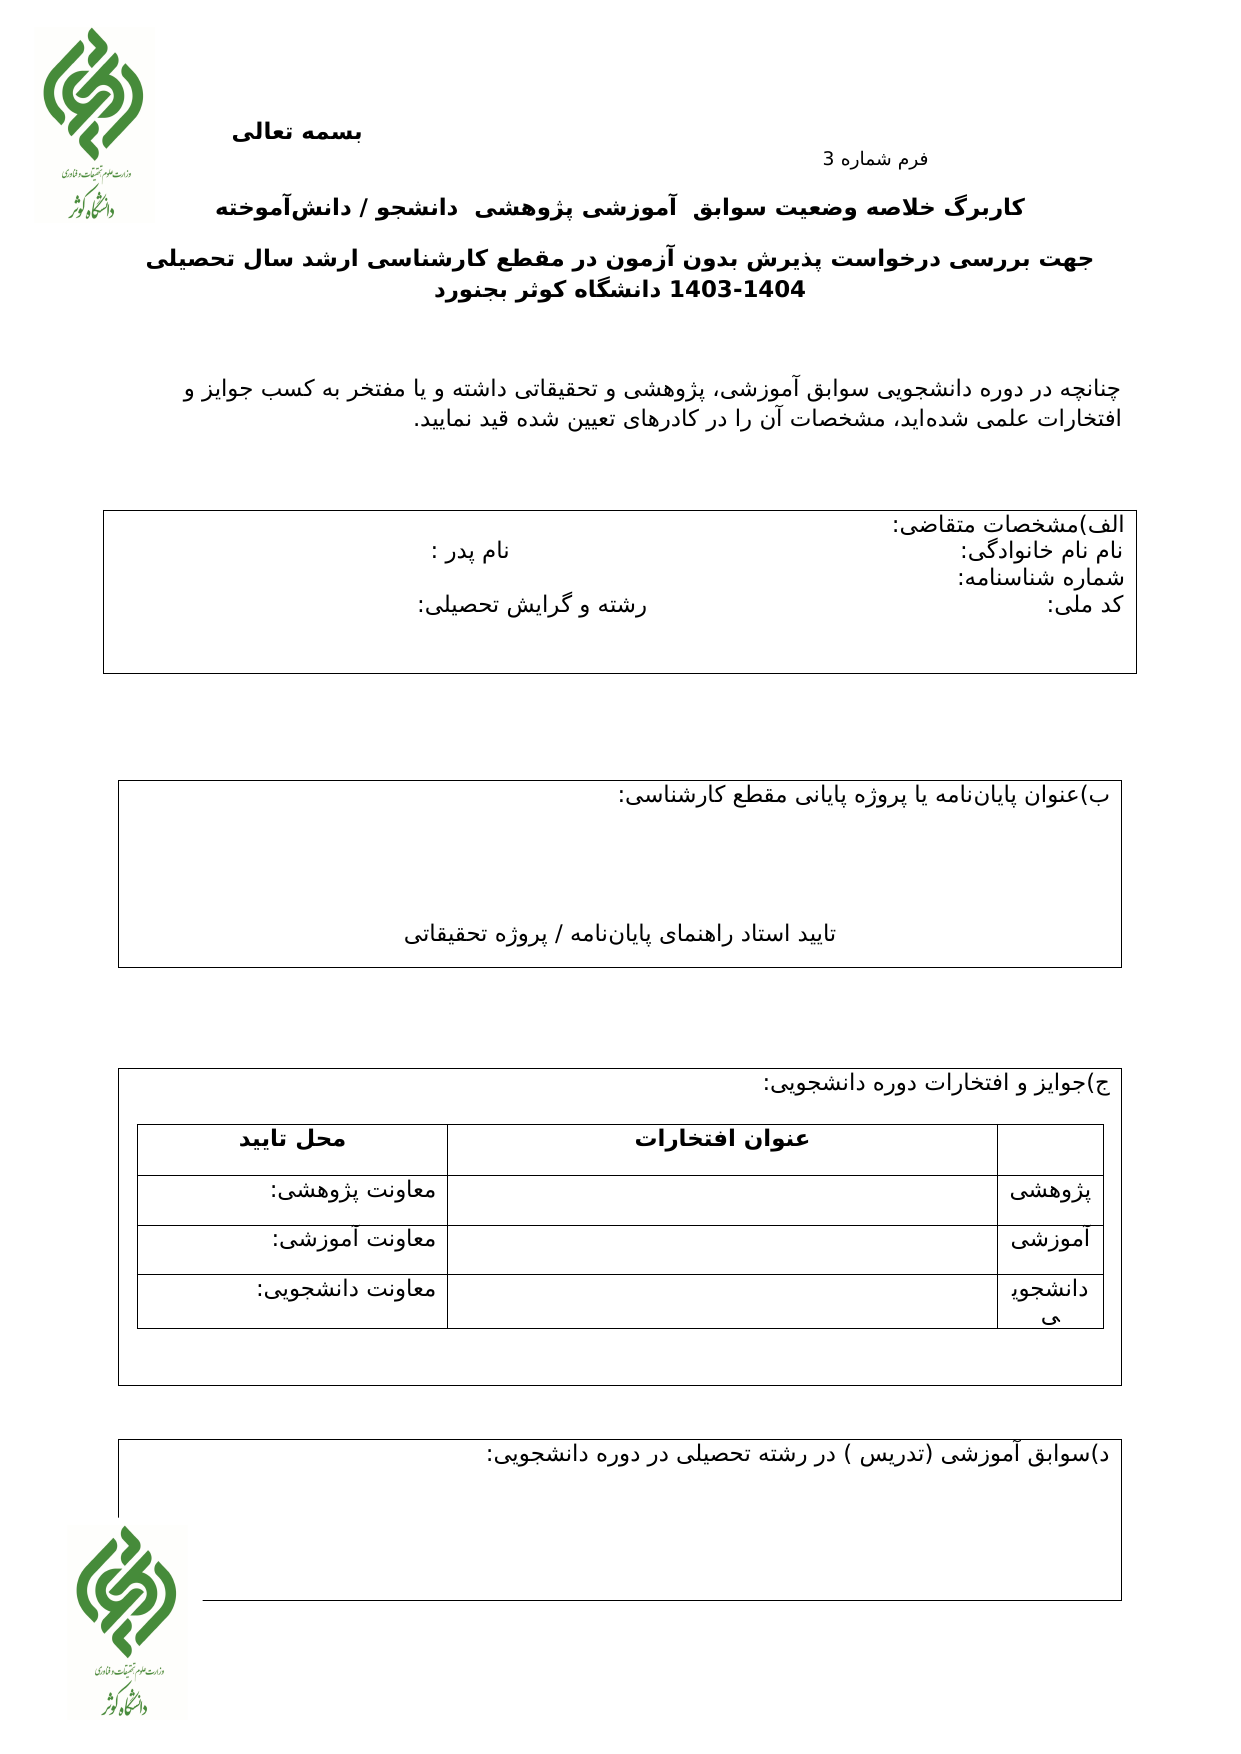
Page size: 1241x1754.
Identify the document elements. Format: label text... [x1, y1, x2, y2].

text چنانچه در دوره دانشجویی سوابق آموزشی، پژوهشی و تحقیقاتی داشته و یا مفتخر به کسب جوایز و افتخارات علمی شده‌اید، مشخصات آن را در کادرهای تعیین شده قید نمایید. [118, 375, 1122, 432]
text بسمه تعالی فرم شماره 3 [170, 118, 1122, 170]
text کاربرگ خلاصه وضعیت سوابق آموزشی پژوهشی دانشجو / دانش‌آموخته [170, 194, 1122, 221]
text جهت بررسی درخواست پذیرش بدون آزمون در مقطع کارشناسی ارشد سال تحصیلی 1404-1403 دانشگاه کوثر بجنورد [118, 245, 1122, 303]
picture [34, 27, 155, 223]
table_header ج)جوایز و افتخارات دوره دانشجویی: [119, 1069, 1121, 1385]
table_header د)سوابق آموزشی (تدریس ) در رشته تحصیلی در دوره دانشجویی: [119, 1440, 1121, 1600]
table_header الف)مشخصات متقاضی: نام نام خانوادگی: نام پدر : شماره شناسنامه: کد ملی: رشته و گرایش تحصیلی: [104, 511, 1136, 673]
table_header ب)عنوان پایان‌نامه یا پروژه پایانی مقطع کارشناسی: تایید استاد راهنمای پایان‌نامه / پروژه تحقیقاتی [119, 781, 1121, 967]
picture [67, 1525, 188, 1720]
